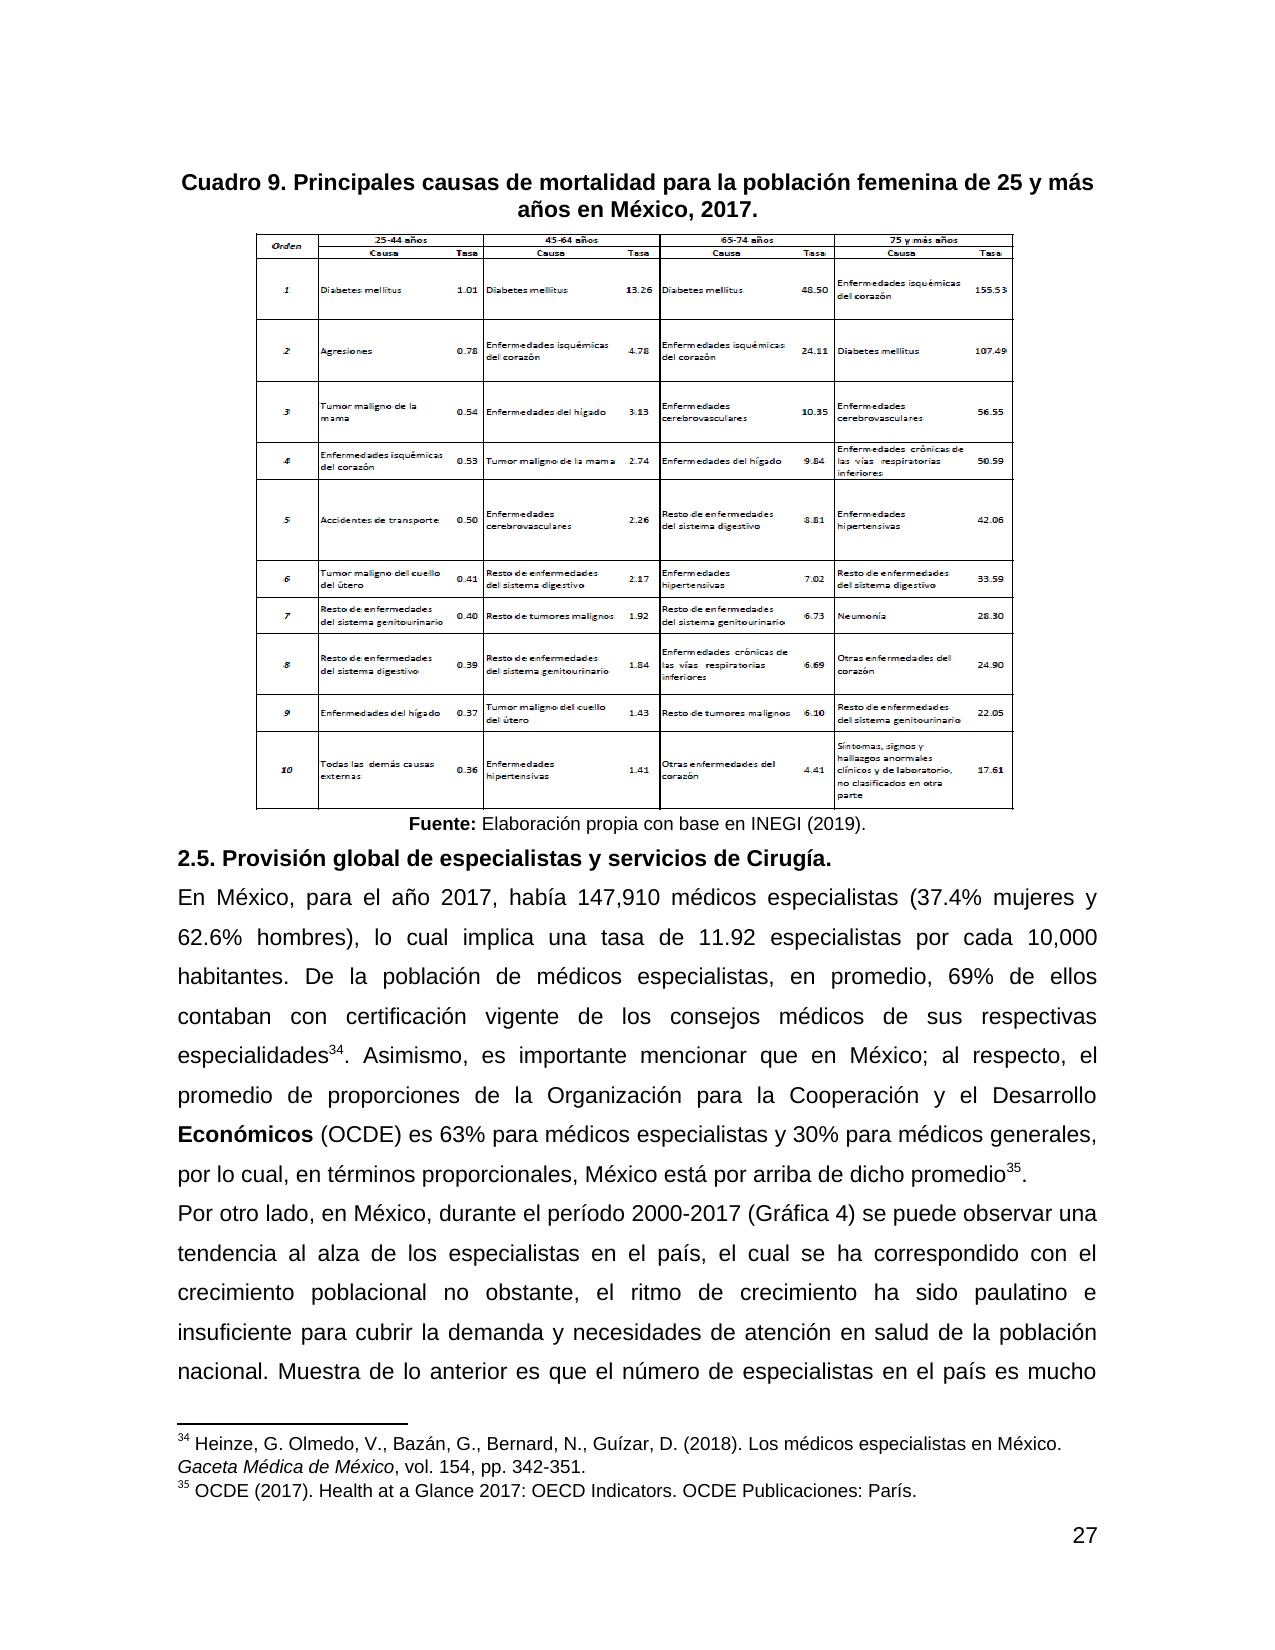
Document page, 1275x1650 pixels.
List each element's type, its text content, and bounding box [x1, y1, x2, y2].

text En México, para el año 2017, había 147,910 médicos especialistas (37.4% mujeres y 62.6% hombres), lo cual implica una tasa de 11.92 especialistas por cada 10,000 habitantes. De la población de médicos especialistas, en promedio, 69% de ellos contaban con certificación vigente de los consejos médicos de sus respectivas especialidades. Asimismo, es importante mencionar que en México; al respecto, el promedio de proporciones de la Organización para la Cooperación y el Desarrollo Económicos (OCDE) es 63% para médicos especialistas y 30% para médicos generales, por lo cual, en términos proporcionales, México está por arriba de dicho promedio. [177, 884, 1098, 1187]
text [177, 1200, 1098, 1384]
text 2.5. Provisión global de especialistas y servicios de Cirugía. [177, 845, 1098, 871]
text Cuadro 9. Principales causas de mortalidad para la población femenina de 25 y más años en México, 2017. [177, 169, 1098, 222]
picture [248, 221, 1027, 813]
text Fuente: Elaboración propia con base en INEGI (2019). [177, 812, 1098, 834]
